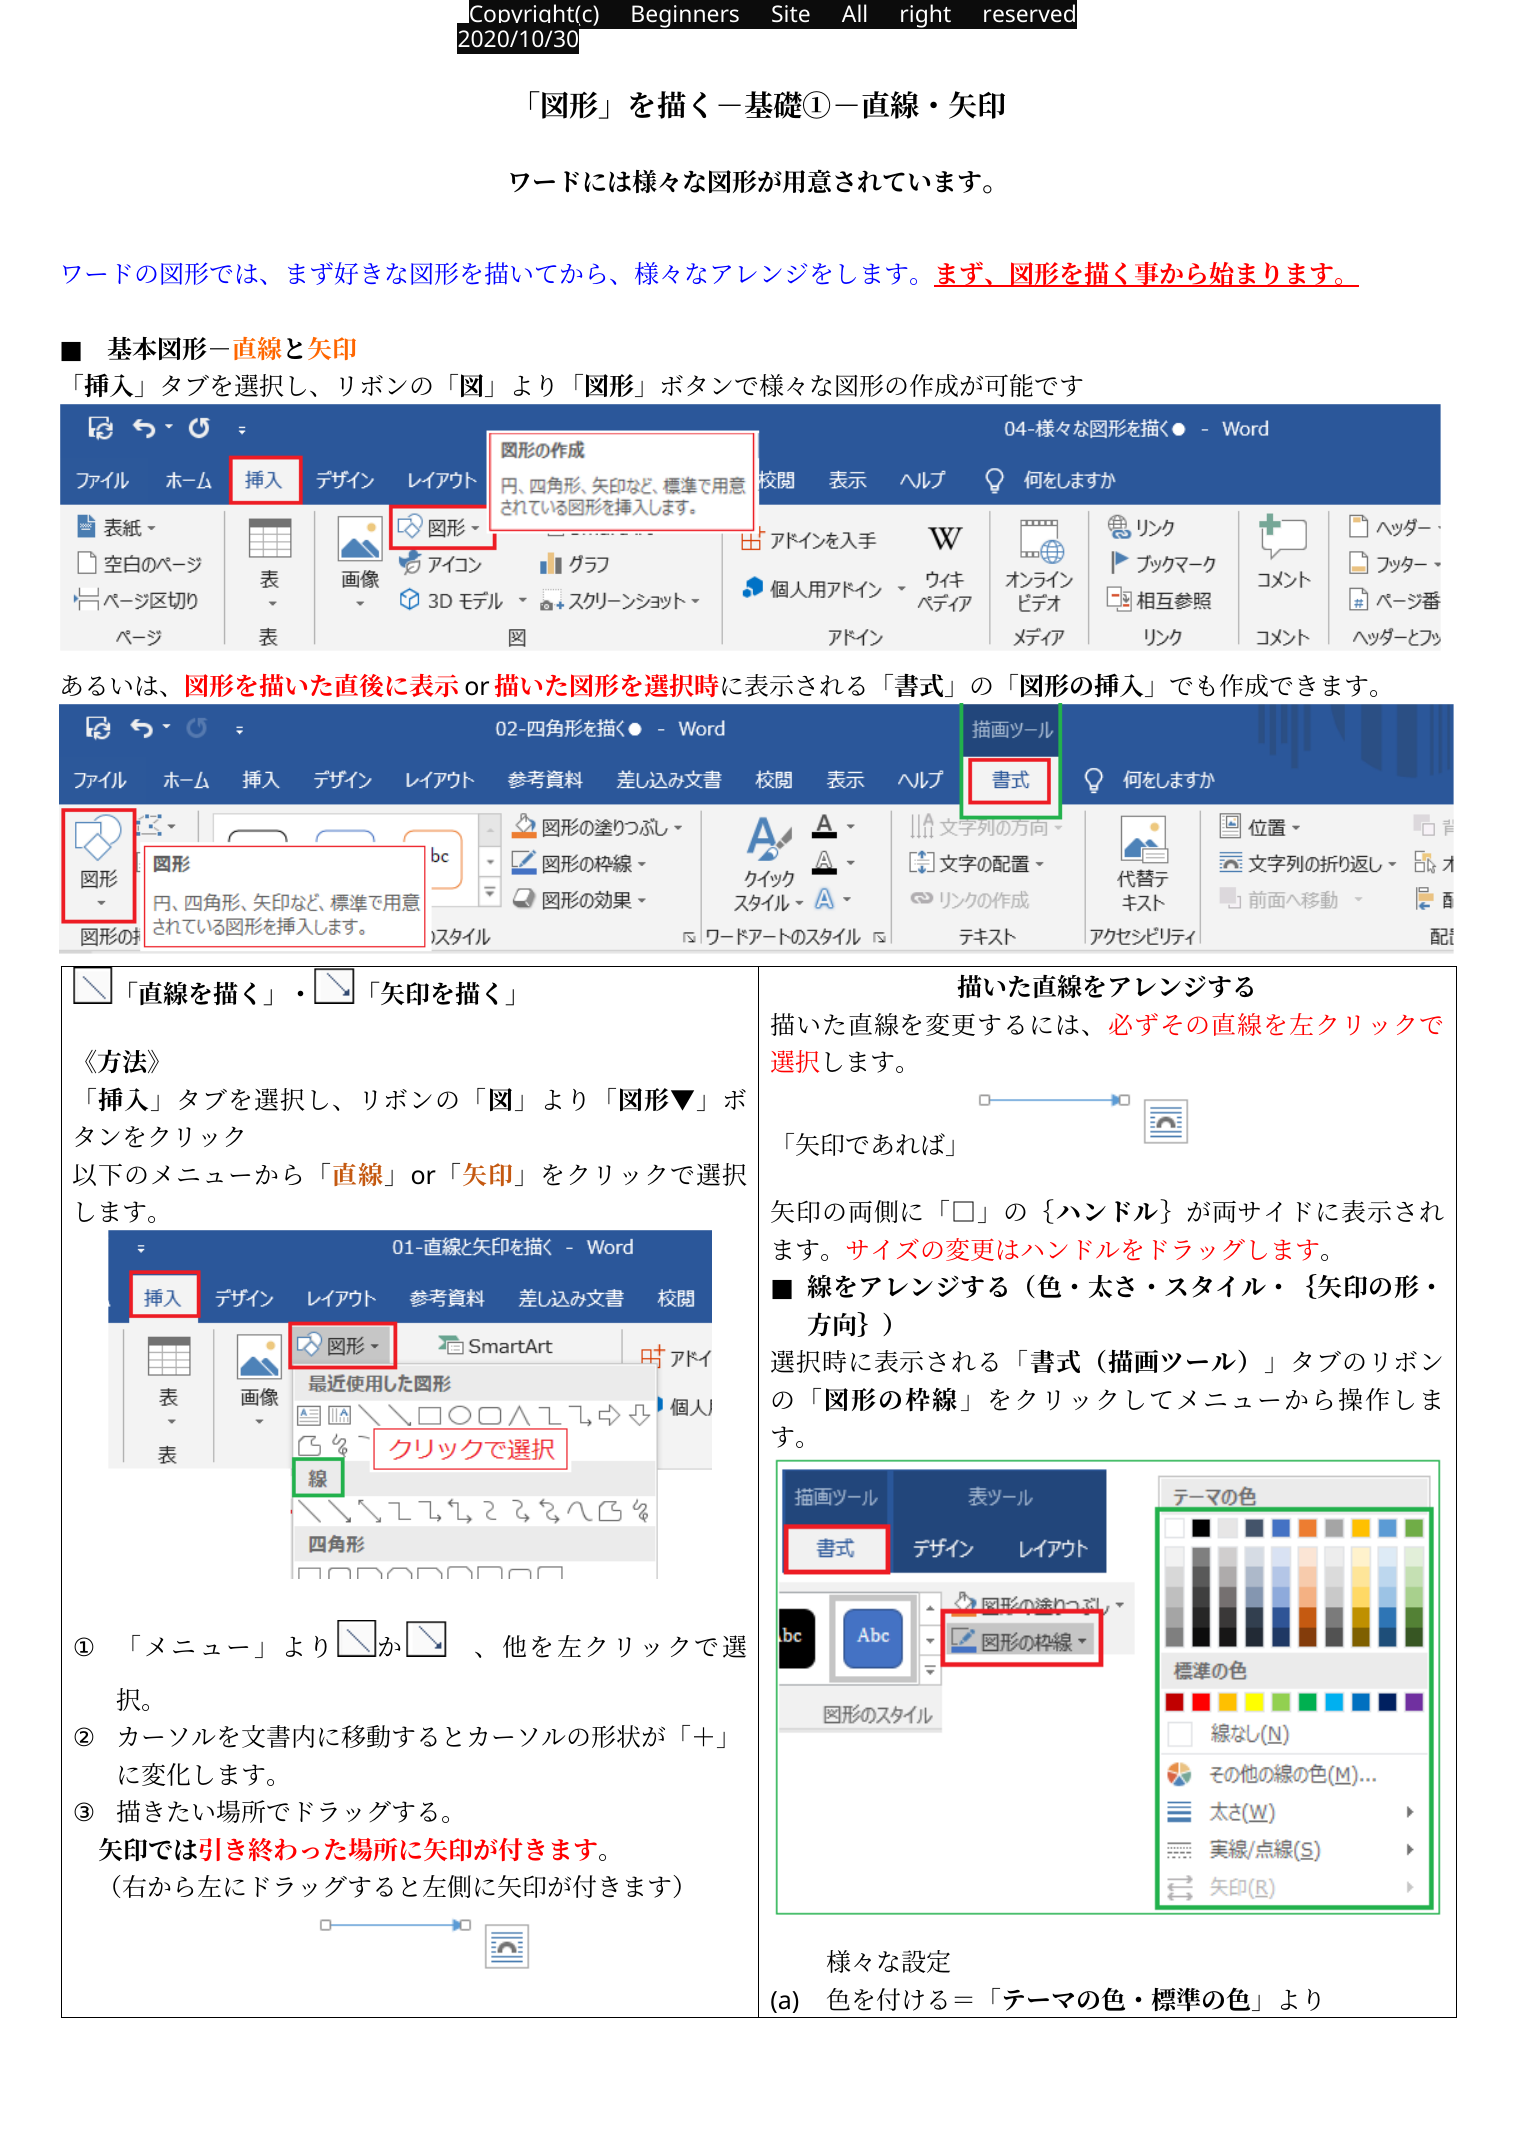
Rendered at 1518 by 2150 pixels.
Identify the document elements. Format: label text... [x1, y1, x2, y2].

picture [59, 703, 1454, 960]
text ワードには様々な図形が用意されています。 [59, 141, 1459, 216]
picture [405, 1620, 447, 1657]
picture [311, 1904, 534, 1980]
text ■ 基本図形－直線と矢印 [59, 329, 1459, 366]
picture [313, 967, 356, 1004]
text 「図形」を描く－基礎①－直線・矢印 [59, 66, 1459, 141]
picture [770, 1454, 1445, 1918]
picture [108, 1229, 712, 1579]
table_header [759, 967, 1456, 2017]
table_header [62, 967, 758, 2017]
picture [336, 1620, 378, 1657]
picture [59, 403, 1442, 652]
text 「挿入」タブを選択し、リボンの「図」より「図形」ボタンで様々な図形の作成が可能です [59, 366, 1459, 404]
text ワードの図形では、まず好きな図形を描いてから、様々なアレンジをします。まず、図形を描く事から始まります。 [59, 254, 1459, 291]
picture [970, 1079, 1192, 1155]
text あるいは、図形を描いた直後に表示or描いた図形を選択時に表示される「書式」の「図形の挿入」でも作成できます。 [59, 666, 1459, 704]
picture [72, 967, 114, 1004]
